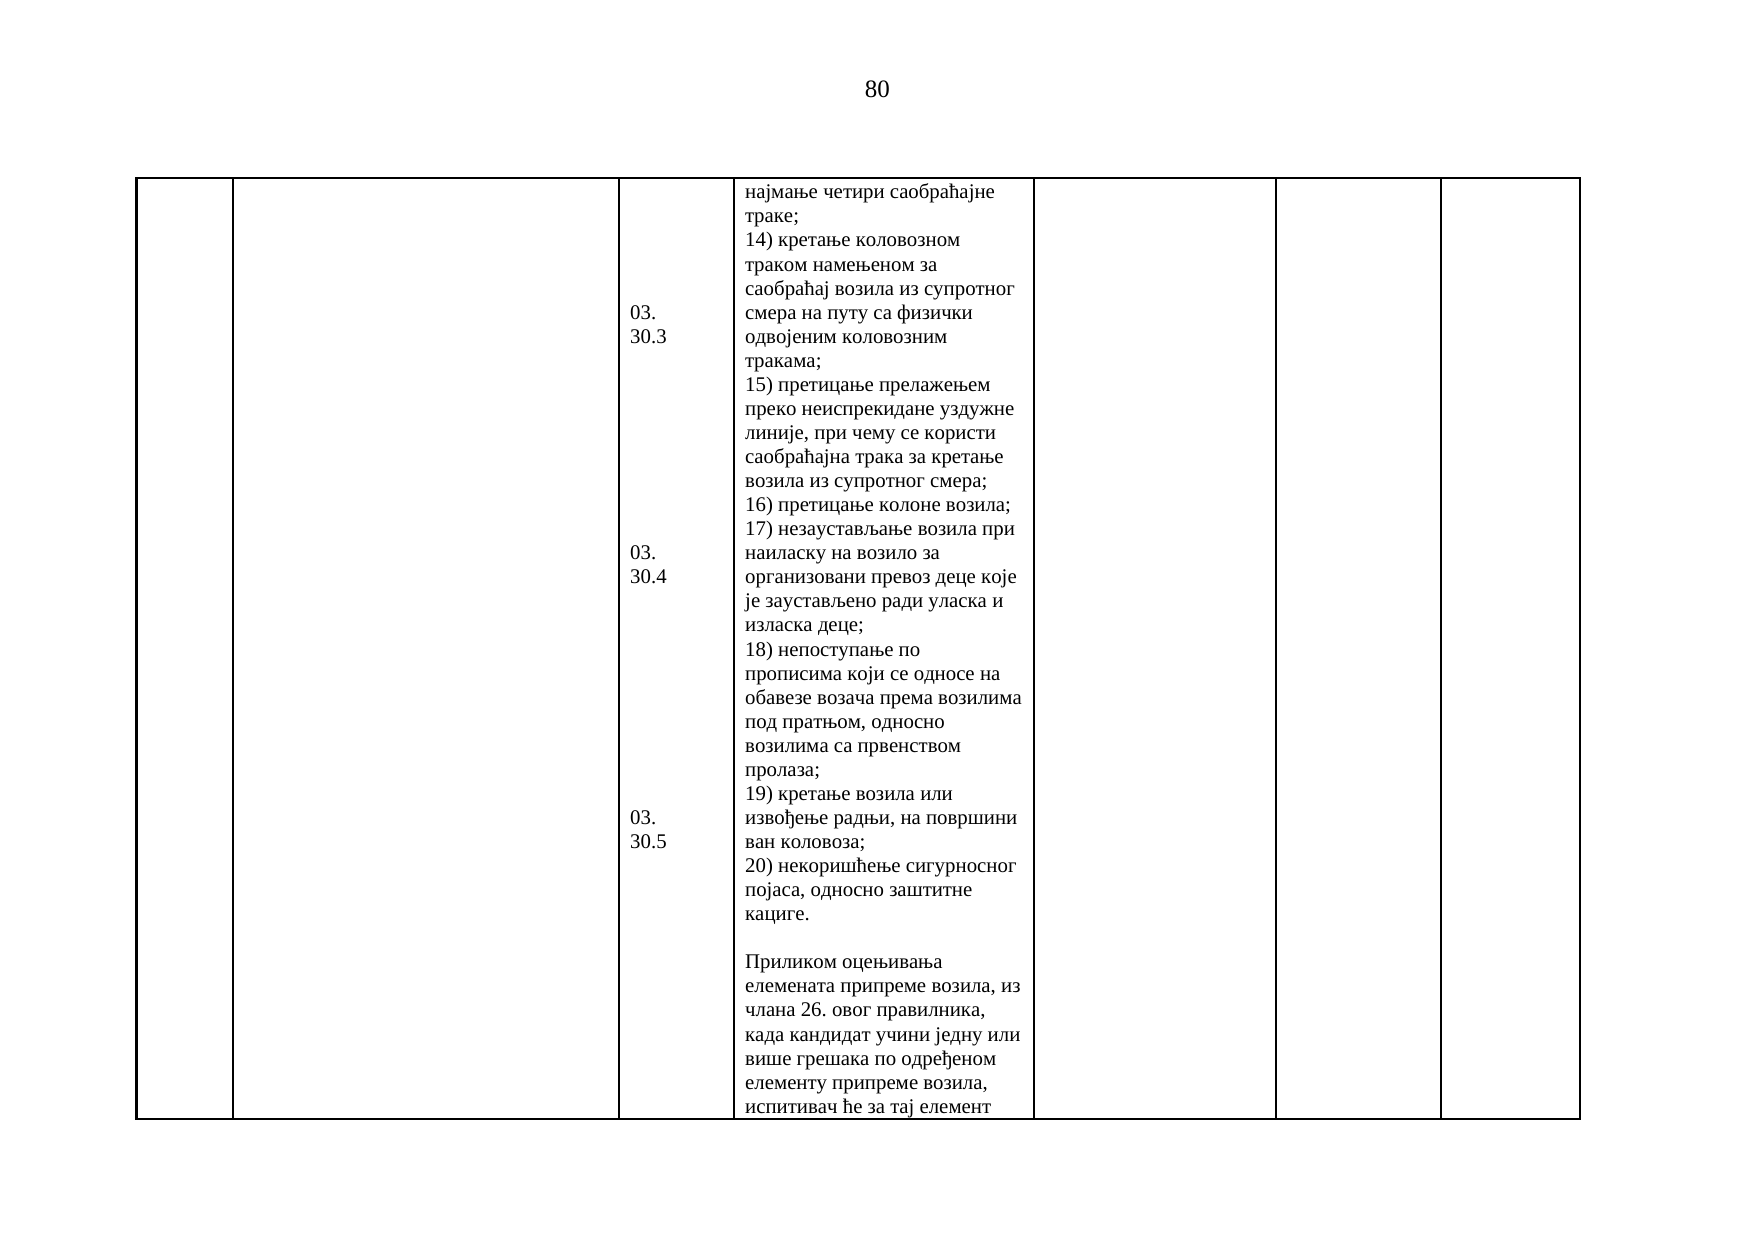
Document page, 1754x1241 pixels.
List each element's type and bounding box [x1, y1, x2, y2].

table_cell [620, 179, 733, 1118]
table_cell [234, 179, 618, 1118]
table_cell [1035, 179, 1275, 1118]
table_cell [138, 179, 232, 1118]
table_cell [1277, 179, 1440, 1118]
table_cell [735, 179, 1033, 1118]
table_cell [1442, 179, 1579, 1118]
